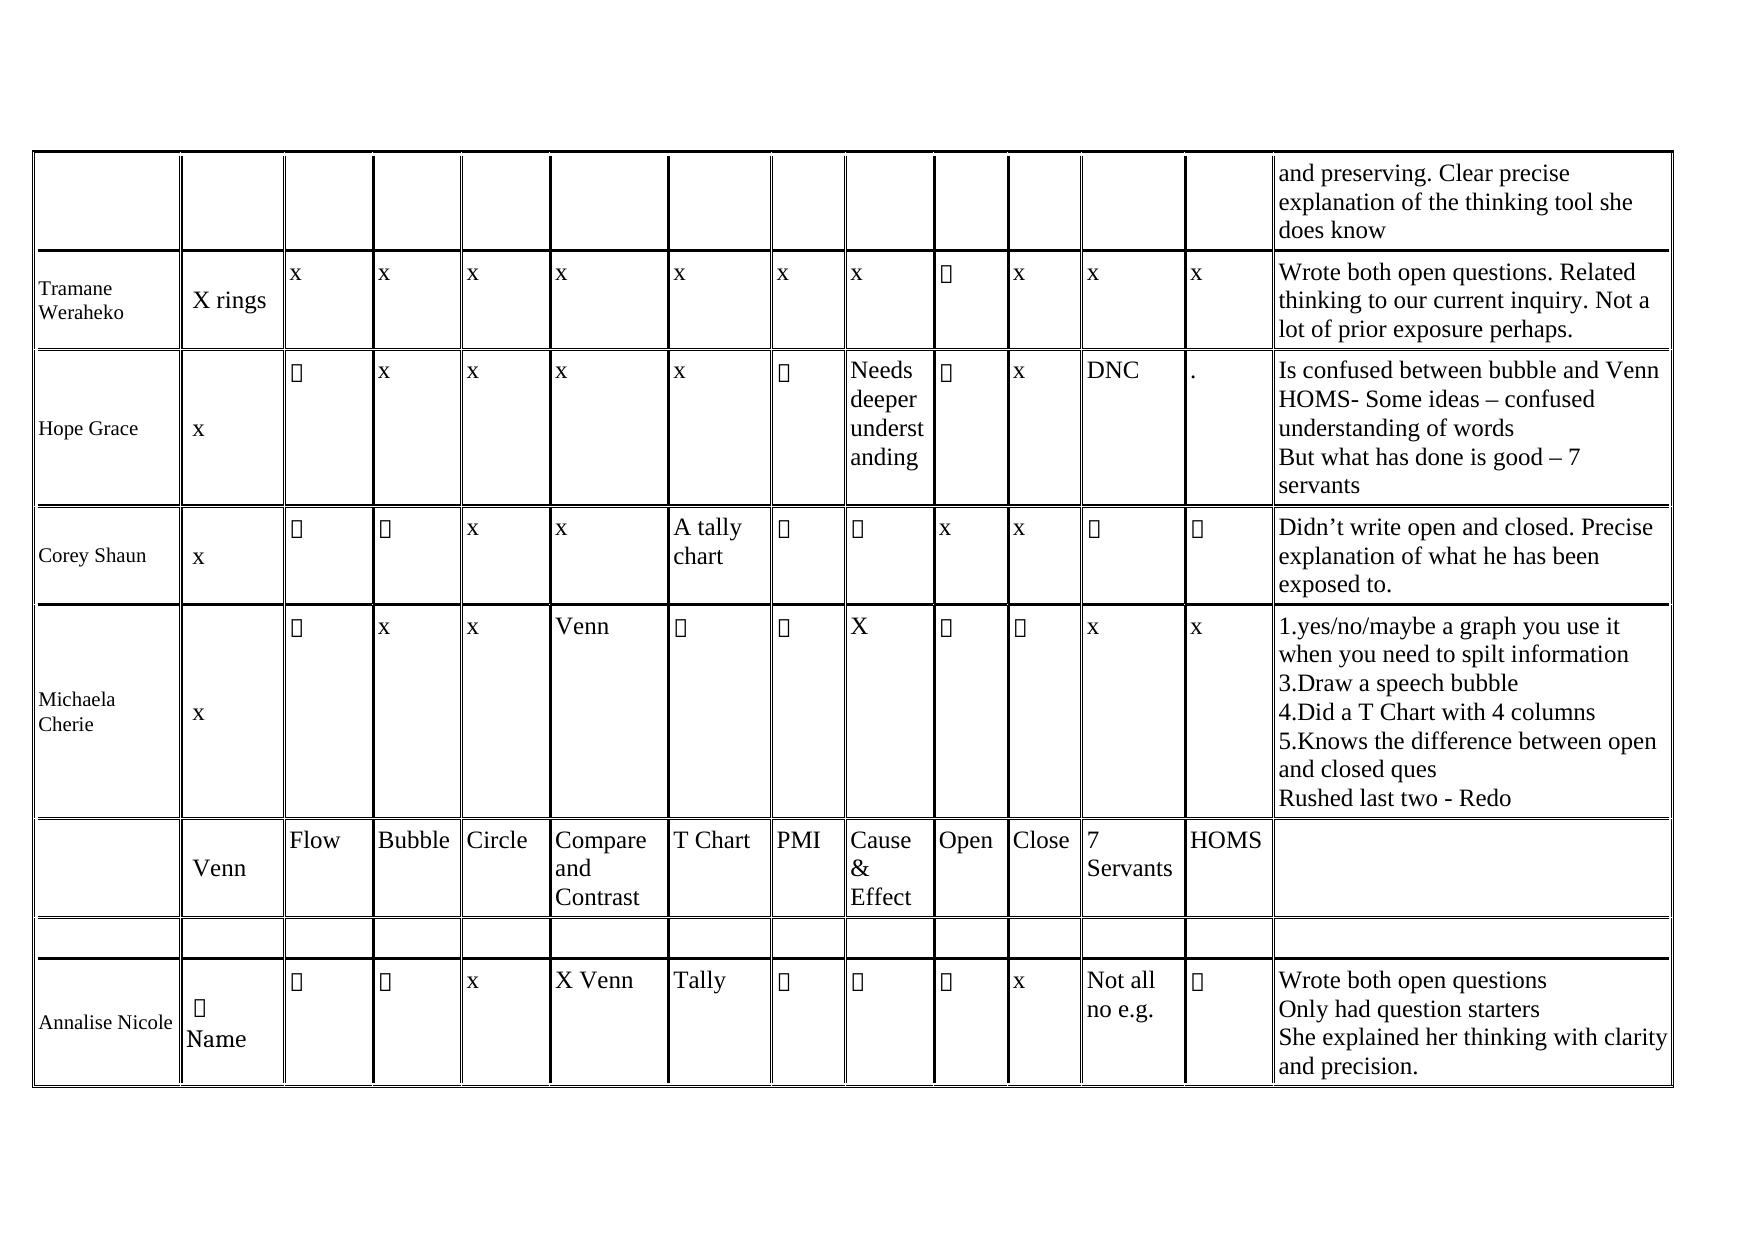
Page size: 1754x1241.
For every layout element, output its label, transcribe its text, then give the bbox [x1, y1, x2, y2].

table_cell  [772, 153, 846, 249]
table_cell x [670, 252, 770, 348]
table_cell  [286, 351, 372, 504]
table_cell Circle [463, 820, 549, 916]
table_cell x [1008, 153, 1082, 249]
table_cell  [1185, 153, 1274, 249]
table_cell Is confused between bubble and Venn HOMS- Some ideas – confused understanding of words But what has done is good – 7 servants [1274, 348, 1672, 504]
table_cell 1.yes/no/maybe a graph you use it when you need to spilt information 3.Draw a speech bubble 4.Did a T Chart with 4 columns 5.Knows the difference between open and closed ques Rushed last two - Redo [1275, 603, 1672, 817]
table_cell x [1008, 960, 1082, 1084]
table_cell x [1082, 152, 1185, 249]
table_cell . [1187, 351, 1272, 504]
table_cell X Venn [550, 960, 668, 1084]
table_cell x [463, 508, 549, 603]
table_cell [773, 919, 844, 957]
table_cell  [773, 606, 844, 817]
table_cell DNC [1083, 351, 1184, 504]
table_cell x [773, 252, 844, 348]
table_cell [286, 919, 372, 957]
table_cell ? [550, 153, 668, 249]
table_cell x [183, 351, 283, 504]
table_cell  [1185, 960, 1274, 1084]
table_cell x [1083, 252, 1184, 348]
table_cell  [373, 153, 462, 249]
table_cell Cause & Effect [847, 820, 933, 916]
table_cell  [285, 152, 373, 249]
table_cell [34, 916, 181, 957]
table_cell  [934, 960, 1008, 1084]
table_cell  [1187, 508, 1272, 603]
table_cell Corey Shaun [35, 504, 179, 603]
table_cell A tally chart [670, 508, 770, 603]
table_cell x [375, 351, 460, 504]
table_cell [1274, 916, 1672, 957]
table_cell 7 Servants [1083, 820, 1184, 916]
table_cell x [552, 351, 667, 504]
table_cell  [181, 153, 284, 249]
table_cell x [375, 606, 460, 817]
table_cell Needs deeper understanding [847, 351, 933, 504]
table_cell x [1010, 252, 1080, 348]
table_cell Wrote both open questions Only had question starters She explained her thinking with clarity and precision. [1274, 957, 1671, 1084]
table_cell [847, 919, 933, 957]
table_cell X [847, 606, 933, 817]
table_cell [463, 919, 549, 957]
table_cell [34, 817, 181, 916]
table_cell [375, 919, 460, 957]
table_cell x [1187, 252, 1272, 348]
table_cell x [463, 351, 549, 504]
table_cell [1187, 919, 1272, 957]
table_cell x [183, 606, 283, 817]
table_cell  [670, 606, 770, 817]
table_cell x [1010, 351, 1080, 504]
table_cell HOMS [1187, 820, 1272, 916]
table_cell  [375, 508, 460, 603]
table_cell [1274, 817, 1672, 916]
table_cell  [773, 508, 844, 603]
table_cell PMI [773, 820, 844, 916]
table_cell  [773, 351, 844, 504]
table_cell Michaela Cherie [34, 603, 179, 817]
table_cell x [552, 252, 667, 348]
table_cell x [847, 252, 933, 348]
table_cell x [463, 252, 549, 348]
table_cell x [1010, 508, 1080, 603]
table_cell  [373, 960, 462, 1084]
table_cell  [936, 606, 1007, 817]
table_cell  [1083, 508, 1184, 603]
table_cell Close [1010, 820, 1080, 916]
table_cell  [936, 351, 1007, 504]
table_cell Annalise Nicole [35, 957, 181, 1084]
table_cell Venn [183, 820, 283, 916]
table_cell x [286, 252, 372, 348]
table_cell x [1083, 606, 1184, 817]
table_cell  Name [181, 960, 284, 1084]
table_cell x [375, 252, 460, 348]
table_cell Didn’t write open and closed. Precise explanation of what he has been exposed to. [1275, 504, 1671, 603]
table_cell Bubble [375, 820, 460, 916]
table_cell x [668, 153, 772, 249]
table_cell  [286, 508, 372, 603]
table_cell  [1010, 606, 1080, 817]
table_cell Wrote both open questions. Related thinking to our current inquiry. Not a lot of prior exposure perhaps. [1275, 249, 1671, 348]
table_cell Kate Jane [35, 152, 181, 249]
table_cell Open [936, 820, 1007, 916]
table_cell Tally [668, 960, 772, 1084]
table_cell x [463, 606, 549, 817]
table_cell  [847, 508, 933, 603]
table_cell  [285, 960, 373, 1084]
table_cell [552, 919, 667, 957]
table_cell [936, 919, 1007, 957]
table_cell Not all no e.g. [1082, 960, 1185, 1084]
table_cell x [936, 508, 1007, 603]
table_cell X rings [183, 252, 283, 348]
table_cell x [183, 508, 283, 603]
table_cell T Chart [670, 820, 770, 916]
table_cell [670, 919, 770, 957]
table_cell x [1187, 606, 1272, 817]
table_cell Venn [552, 606, 667, 817]
table_cell Hope Grace [34, 348, 181, 504]
table_cell  [286, 606, 372, 817]
table_cell x [462, 960, 550, 1084]
table_cell x [552, 508, 667, 603]
table_cell Flow [286, 820, 372, 916]
table_cell Compare and Contrast [552, 820, 667, 916]
table_cell  [772, 960, 846, 1084]
table_cell [1083, 919, 1184, 957]
table_cell x [934, 152, 1008, 249]
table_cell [1274, 153, 1671, 249]
table_cell  [936, 252, 1007, 348]
table_cell x [670, 351, 770, 504]
table_cell x [462, 152, 550, 249]
table_cell [183, 919, 283, 957]
table_cell Tramane Weraheko [35, 249, 179, 348]
table_cell  [846, 960, 934, 1084]
table_cell [1010, 919, 1080, 957]
table_cell x [846, 152, 934, 249]
